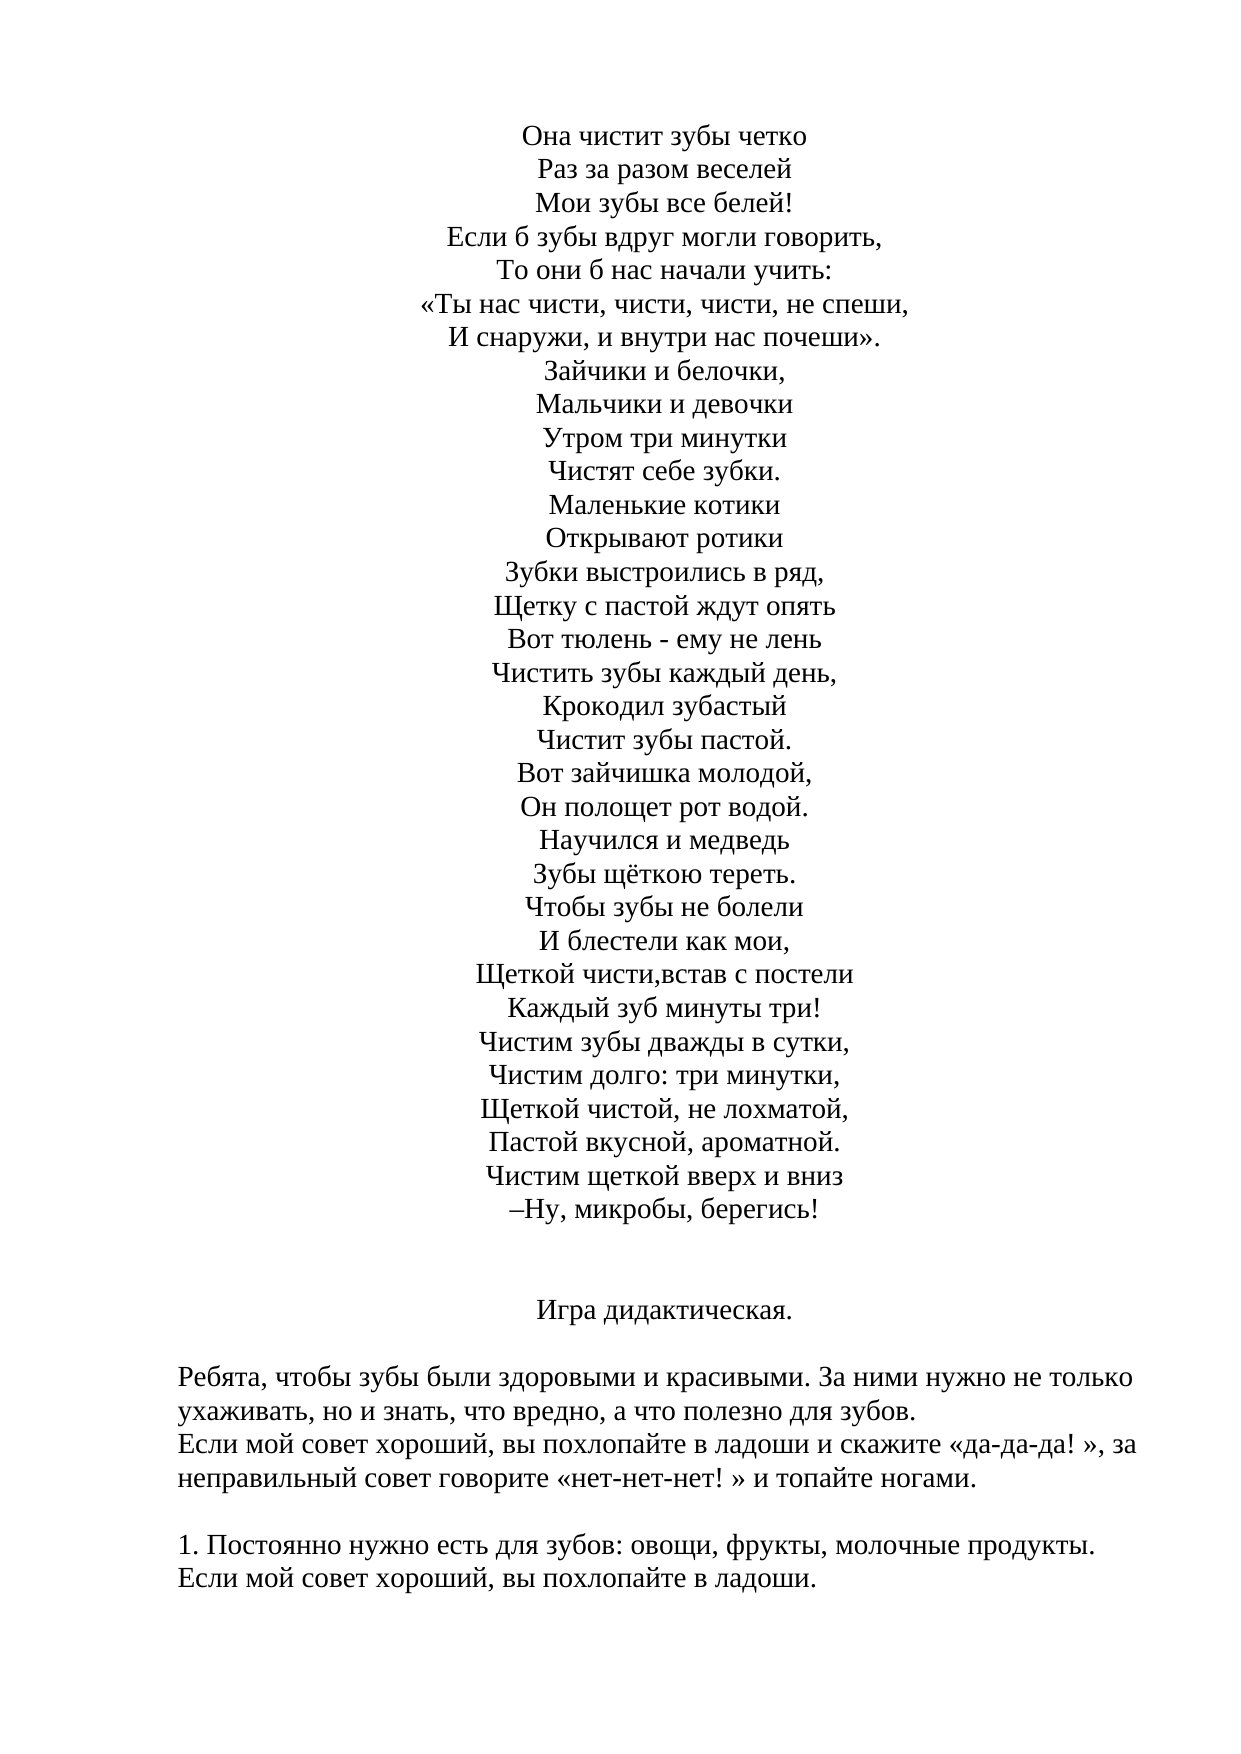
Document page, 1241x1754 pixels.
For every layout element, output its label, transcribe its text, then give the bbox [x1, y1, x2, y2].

text Вот зайчишка молодой, [177, 755, 1152, 789]
text Зубки выстроились в ряд, [177, 554, 1152, 588]
text 1. Постоянно нужно есть для зубов: овощи, фрукты, молочные продукты. Если мой совет хороший, вы похлопайте в ладоши. [177, 1527, 1152, 1594]
text Если мой совет хороший, вы похлопайте в ладоши и скажите «да-да-да! », за неправильный совет говорите «нет-нет-нет! » и топайте ногами. [177, 1426, 1152, 1493]
text Щеткой чистой, не лохматой, [177, 1091, 1152, 1124]
text Игра дидактическая. [177, 1292, 1152, 1326]
text Она чистит зубы четко [177, 118, 1152, 152]
text Чистим долго: три минутки, [177, 1057, 1152, 1091]
text Щеткой чисти,встав с постели [177, 957, 1152, 990]
text Чистить зубы каждый день, [177, 655, 1152, 688]
text Вот тюлень - ему не лень [177, 621, 1152, 655]
text Чистим щеткой вверх и вниз [177, 1158, 1152, 1191]
text Ребята, чтобы зубы были здоровыми и красивыми. За ними нужно не только ухаживать, но и знать, что вредно, а что полезно для зубов. [177, 1359, 1152, 1426]
text Научился и медведь [177, 822, 1152, 856]
text Щетку с пастой ждут опять [177, 588, 1152, 621]
text «Ты нас чисти, чисти, чисти, не спеши, [177, 286, 1152, 319]
text Зайчики и белочки, [177, 353, 1152, 386]
text Утром три минутки [177, 420, 1152, 453]
text Чистят себе зубки. [177, 453, 1152, 487]
text Раз за разом веселей [177, 152, 1152, 185]
text Зубы щёткою тереть. [177, 856, 1152, 889]
text –Ну, микробы, берегись! [177, 1191, 1152, 1225]
text Мои зубы все белей! [177, 185, 1152, 219]
text Открывают ротики [177, 521, 1152, 554]
text Чистит зубы пастой. [177, 722, 1152, 755]
text Маленькие котики [177, 487, 1152, 521]
text Чистим зубы дважды в сутки, [177, 1024, 1152, 1057]
text Крокодил зубастый [177, 688, 1152, 722]
text Он полощет рот водой. [177, 789, 1152, 822]
text И снаружи, и внутри нас почеши». [177, 319, 1152, 353]
text То они б нас начали учить: [177, 252, 1152, 286]
text Мальчики и девочки [177, 386, 1152, 420]
text Пастой вкусной, ароматной. [177, 1124, 1152, 1158]
text И блестели как мои, [177, 923, 1152, 957]
text Каждый зуб минуты три! [177, 990, 1152, 1024]
text Если б зубы вдруг могли говорить, [177, 219, 1152, 252]
text Чтобы зубы не болели [177, 889, 1152, 923]
